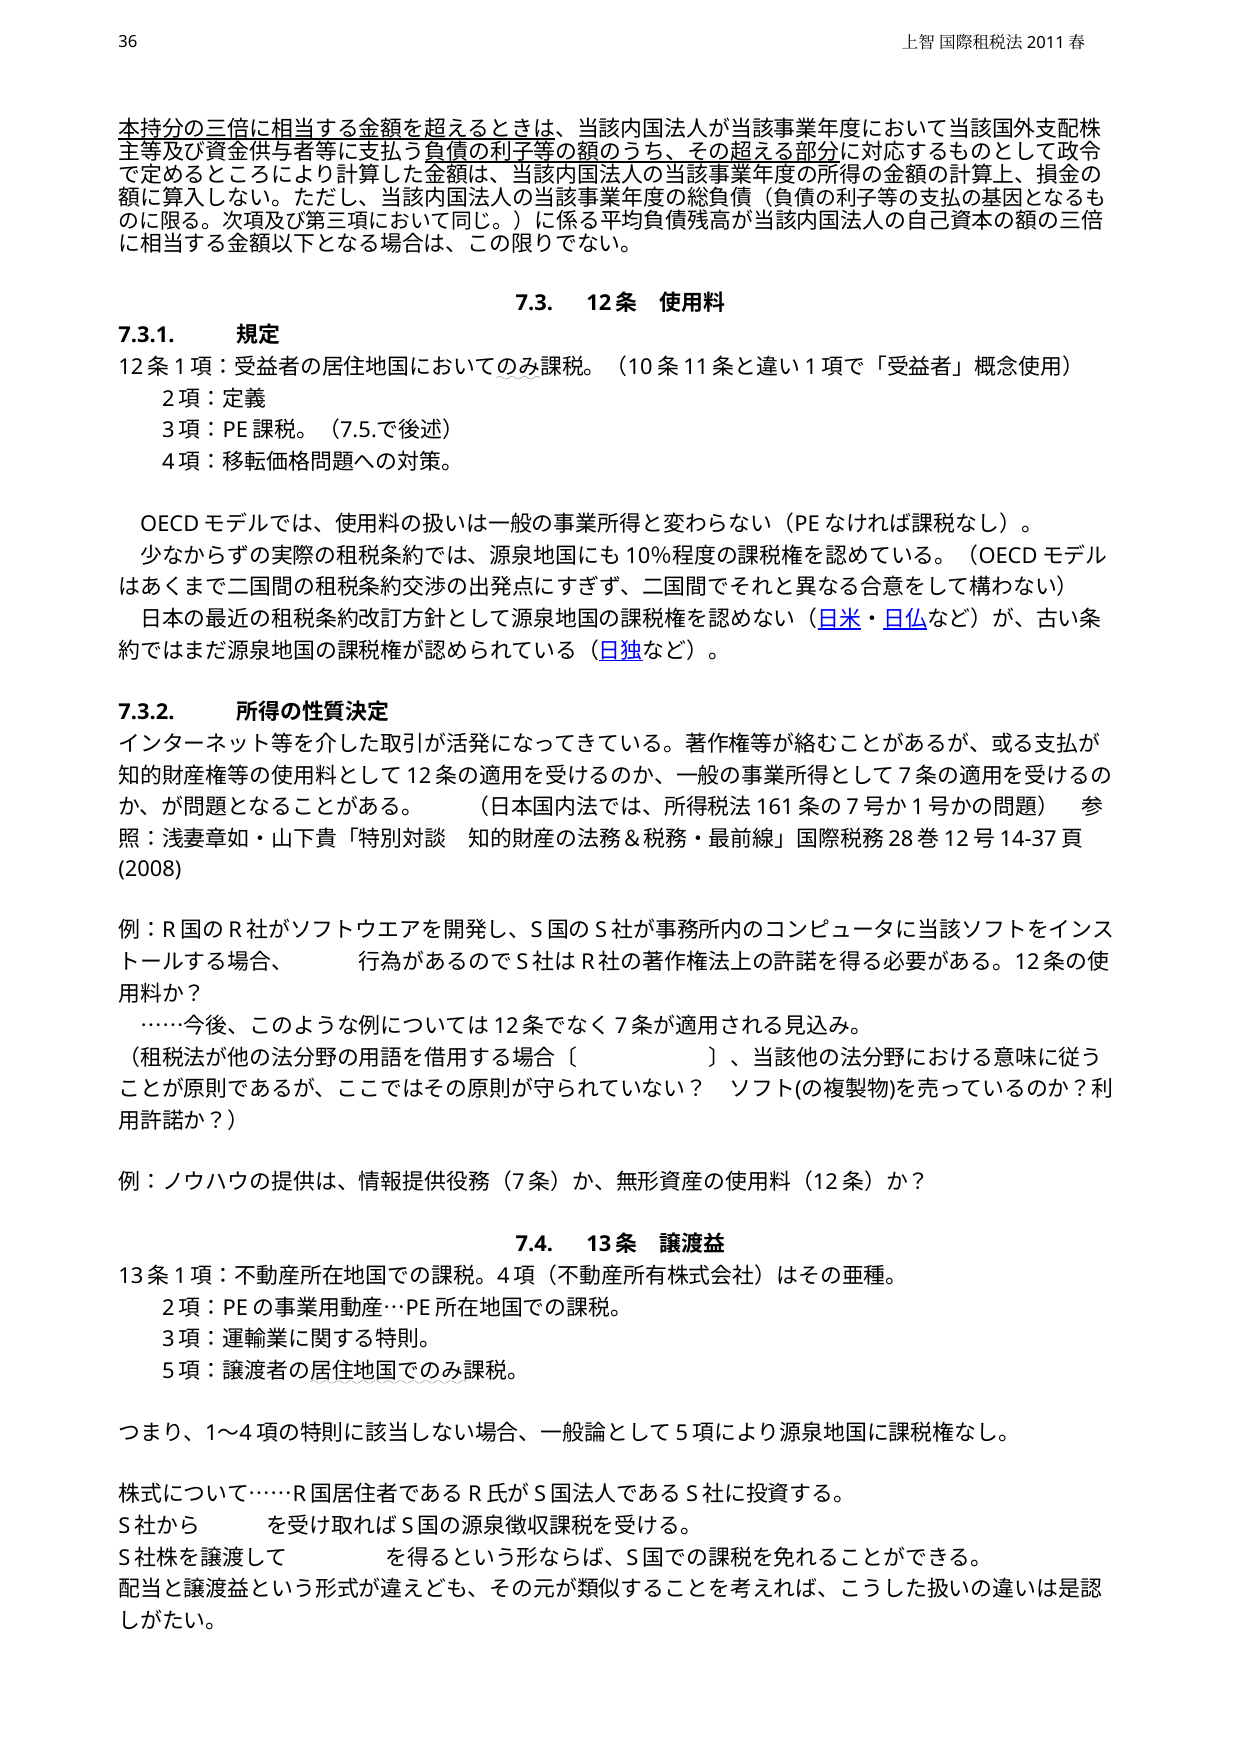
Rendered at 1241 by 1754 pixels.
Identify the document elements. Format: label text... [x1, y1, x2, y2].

text 少なからずの実際の租税条約では、源泉地国にも10％程度の課税権を認めている。（OECDモデルはあくまで二国間の租税条約交渉の出発点にすぎず、二国間でそれと異なる合意をして構わない） [118, 538, 1122, 601]
text 3項：PE課税。（7.5.で後述） [118, 412, 1122, 444]
subtitle 13条 譲渡益 [118, 1226, 1122, 1258]
text 日本の最近の租税条約改訂方針として源泉地国の課税権を認めない（日米・日仏など）が、古い条約ではまだ源泉地国の課税権が認められている（日独など）。 [118, 601, 1122, 664]
text 例：ノウハウの提供は、情報提供役務（7条）か、無形資産の使用料（12条）か？ [118, 1164, 1122, 1196]
text 2項：PEの事業用動産…PE所在地国での課税。 [118, 1289, 1122, 1321]
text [118, 118, 1122, 256]
subtitle 12条 使用料 [118, 285, 1122, 317]
text S社から配当を受け取ればS国の源泉徴収課税を受ける。 [118, 1508, 1122, 1540]
text S社株を譲渡して譲渡益を得るという形ならば、S国での課税を免れることができる。 [118, 1540, 1122, 1571]
text つまり、1～4項の特則に該当しない場合、一般論として5項により源泉地国に課税権なし。 [118, 1414, 1122, 1446]
text ……今後、このような例については12条でなく7条が適用される見込み。 [118, 1008, 1122, 1039]
text 3項：運輸業に関する特則。 [118, 1321, 1122, 1353]
text インターネット等を介した取引が活発になってきている。著作権等が絡むことがあるが、或る支払が知的財産権等の使用料として12条の適用を受けるのか、一般の事業所得として7条の適用を受けるのか、が問題となることがある。 （日本国内法では、所得税法161条の7号か1号かの問題） 参照：浅妻章如・山下貴「特別対談 知的財産の法務＆税務・最前線」国際税務28巻12号14-37頁(2008) [118, 726, 1122, 883]
text 13条1項：不動産所在地国での課税。4項（不動産所有株式会社）はその亜種。 図示? [118, 1258, 1122, 1289]
text 4項：移転価格問題への対策。 [118, 444, 1122, 476]
text 例：R国のR社がソフトウエアを開発し、S国のS社が事務所内のコンピュータに当該ソフトをインストールする場合、複製行為があるのでS社はR社の著作権法上の許諾を得る必要がある。12条の使用料か？ [118, 912, 1122, 1008]
text 12条1項：受益者の居住地国においてのみ課税。（10条11条と違い1項で「受益者」概念使用） [118, 349, 1122, 381]
text 5項：譲渡者の居住地国でのみ課税。 [118, 1353, 1122, 1385]
text 2項：定義 [118, 381, 1122, 412]
subtitle 規定 [118, 317, 1122, 349]
text （租税法が他の法分野の用語を借用する場合〔借用概念〕、当該他の法分野における意味に従うことが原則であるが、ここではその原則が守られていない？ ソフト(の複製物)を売っているのか？利用許諾か？） [118, 1039, 1122, 1134]
text OECDモデルでは、使用料の扱いは一般の事業所得と変わらない（PEなければ課税なし）。 [118, 506, 1122, 538]
subtitle 所得の性質決定 [118, 694, 1122, 726]
text 配当と譲渡益という形式が違えども、その元が類似することを考えれば、こうした扱いの違いは是認しがたい。 [118, 1571, 1122, 1635]
text 株式について……R国居住者であるR氏がS国法人であるS社に投資する。 [118, 1476, 1122, 1508]
